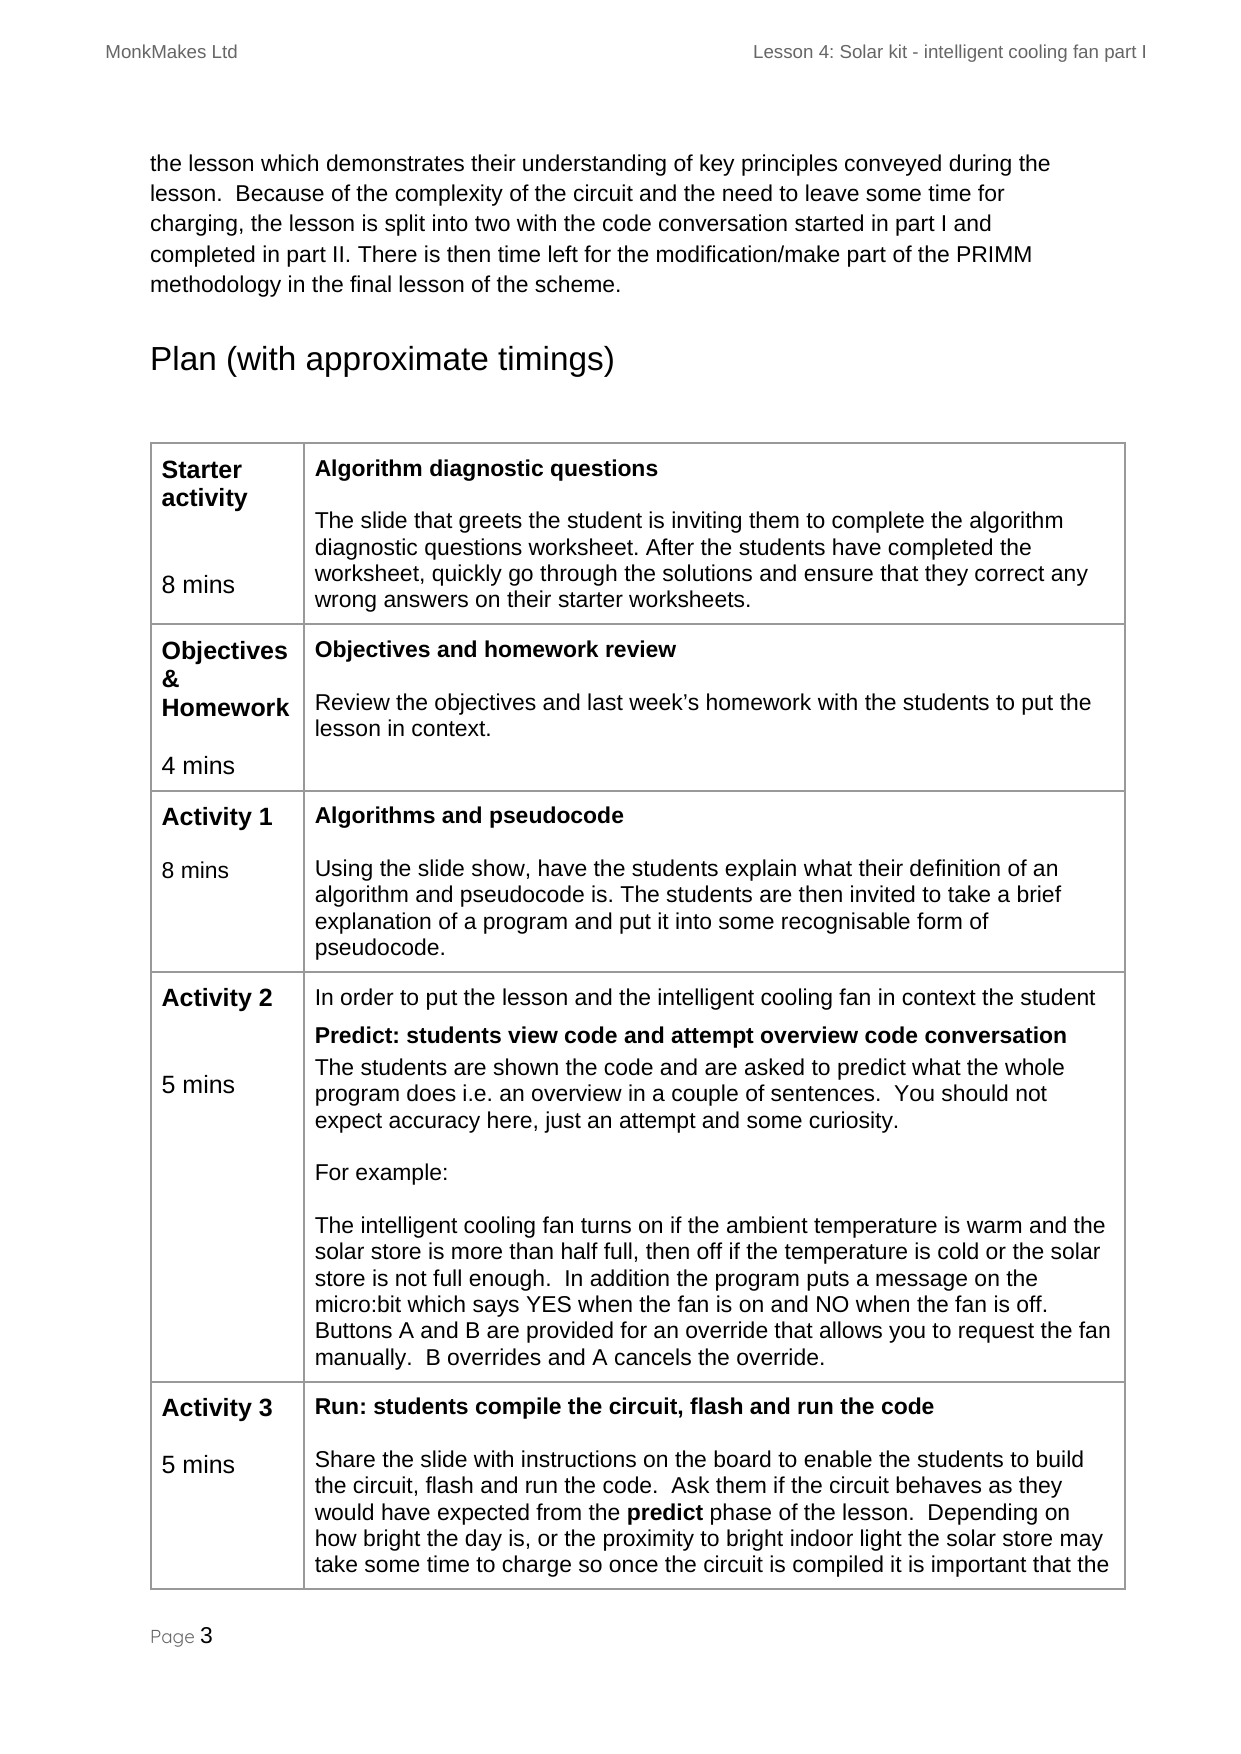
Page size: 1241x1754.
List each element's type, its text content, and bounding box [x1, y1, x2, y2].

table_header Starter activity 8 mins [152, 444, 303, 623]
table_cell Activity 2 5 mins [152, 973, 303, 1381]
table_header Algorithm diagnostic questions The slide that greets the student is inviting them to complete the algorithm diagnostic questions worksheet. After the students have completed the worksheet, quickly go through the solutions and ensure that they correct any wrong answers on their starter worksheets. [305, 444, 1124, 623]
table_cell Activity 1 8 mins [152, 792, 303, 971]
table_cell In order to put the lesson and the intelligent cooling fan in context the student Predict: students view code and attempt overview code conversation The students are shown the code and are asked to predict what the whole program does i.e. an overview in a couple of sentences. You should not expect accuracy here, just an attempt and some curiosity. For example: The intelligent cooling fan turns on if the ambient temperature is warm and the solar store is more than half full, then off if the temperature is cold or the solar store is not full enough. In addition the program puts a message on the micro:bit which says YES when the fan is on and NO when the fan is off. Buttons A and B are provided for an override that allows you to request the fan manually. B overrides and A cancels the override. [305, 973, 1124, 1381]
table_cell Algorithms and pseudocode Using the slide show, have the students explain what their definition of an algorithm and pseudocode is. The students are then invited to take a brief explanation of a program and put it into some recognisable form of pseudocode. [305, 792, 1124, 971]
table_cell Activity 3 5 mins [152, 1383, 303, 1588]
table_cell Objectives & Homework 4 mins [152, 625, 303, 790]
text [150, 150, 1090, 297]
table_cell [305, 1383, 1124, 1588]
subtitle Plan (with approximate timings) [150, 338, 1090, 377]
table_cell Objectives and homework review Review the objectives and last week’s homework with the students to put the lesson in context. [305, 625, 1124, 790]
